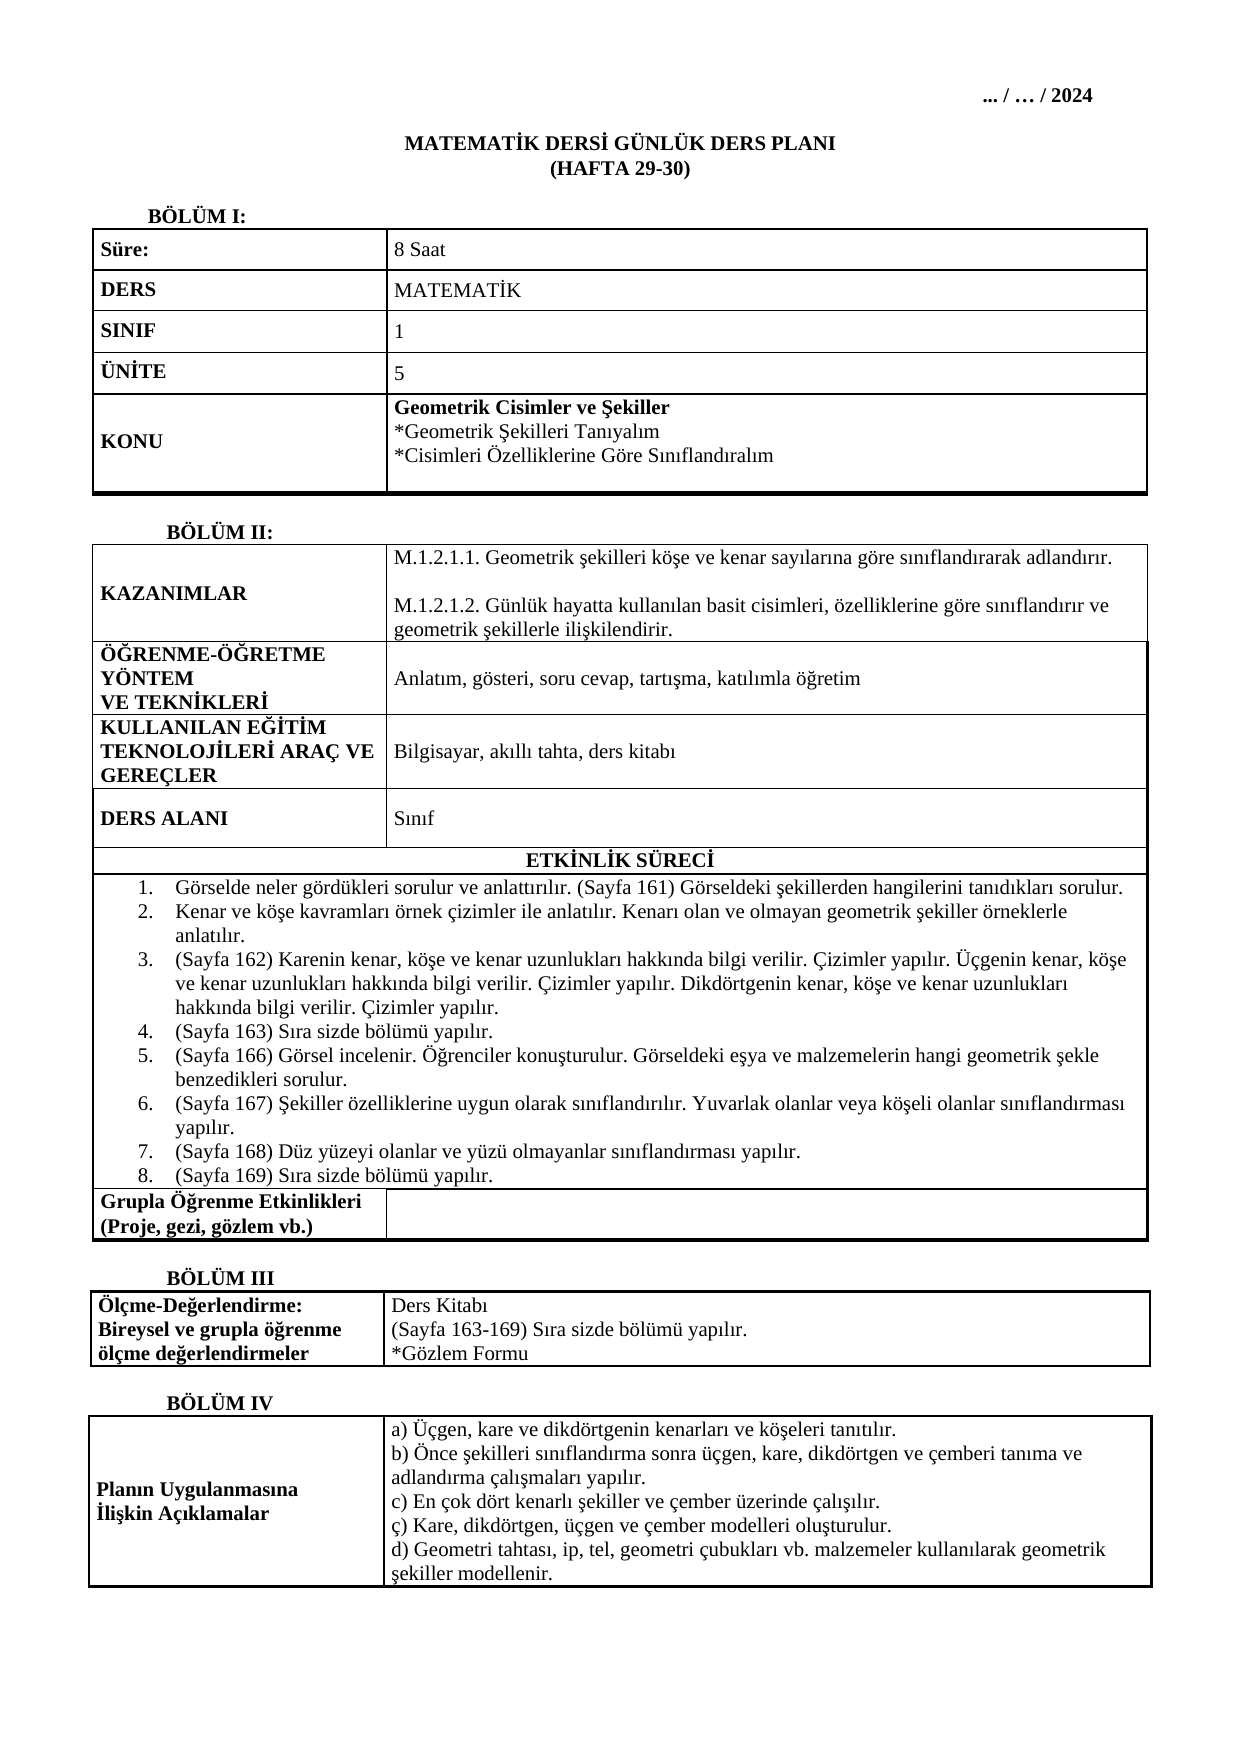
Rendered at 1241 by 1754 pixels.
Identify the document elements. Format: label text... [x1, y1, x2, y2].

table_cell Sınıf [387, 789, 1146, 847]
table_header Süre: [94, 230, 386, 269]
table_header Ölçme-Değerlendirme: Bireysel ve grupla öğrenme ölçme değerlendirmeler [92, 1293, 383, 1365]
table_cell DERS ALANI [94, 789, 386, 847]
table_cell 5 [388, 353, 1146, 393]
table_header a) Üçgen, kare ve dikdörtgenin kenarları ve köşeleri tanıtılır. b) Önce şekilleri sınıflandırma sonra üçgen, kare, dikdörtgen ve çemberi tanıma ve adlandırma çalışmaları yapılır. c) En çok dört kenarlı şekiller ve çember üzerinde çalışılır. ç) Kare, dikdörtgen, üçgen ve çember modelleri oluşturulur. d) Geometri tahtası, ip, tel, geometri çubukları vb. malzemeler kullanılarak geometrik şekiller modellenir. [385, 1417, 1150, 1585]
table_cell ETKİNLİK SÜRECİ [94, 848, 1146, 872]
table_cell Bilgisayar, akıllı tahta, ders kitabı [387, 715, 1146, 787]
table_cell SINIF [94, 311, 386, 352]
table_cell Grupla Öğrenme Etkinlikleri (Proje, gezi, gözlem vb.) [94, 1189, 386, 1238]
table_header M.1.2.1.1. Geometrik şekilleri köşe ve kenar sayılarına göre sınıflandırarak adlandırır. M.1.2.1.2. Günlük hayatta kullanılan basit cisimleri, özelliklerine göre sınıflandırır ve geometrik şekillerle ilişkilendirir. [387, 545, 1147, 641]
table_cell ÜNİTE [94, 353, 386, 393]
text ... / … / 2024 [148, 83, 1093, 107]
table_cell 1 [388, 311, 1146, 352]
table_cell MATEMATİK [388, 271, 1146, 310]
table_cell KONU [94, 395, 386, 491]
text (HAFTA 29-30) [148, 155, 1093, 179]
table_cell DERS [94, 271, 386, 310]
table_cell [387, 1190, 1146, 1238]
table_cell Geometrik Cisimler ve Şekiller *Geometrik Şekilleri Tanıyalım *Cisimleri Özelliklerine Göre Sınıflandıralım [388, 395, 1146, 491]
subtitle BÖLÜM IV [148, 1391, 1093, 1415]
text BÖLÜM II: [148, 519, 1093, 544]
table_header 8 Saat [388, 230, 1146, 269]
table_cell Görselde neler gördükleri sorulur ve anlattırılır. (Sayfa 161) Görseldeki şekillerden hangilerini tanıdıkları sorulur. Kenar ve köşe kavramları örnek çizimler ile anlatılır. Kenarı olan ve olmayan geometrik şekiller örneklerle anlatılır. (Sayfa 162) Karenin kenar, köşe ve kenar uzunlukları hakkında bilgi verilir. Çizimler yapılır. Üçgenin kenar, köşe ve kenar uzunlukları hakkında bilgi verilir. Çizimler yapılır. Dikdörtgenin kenar, köşe ve kenar uzunlukları hakkında bilgi verilir. Çizimler yapılır. (Sayfa 163) Sıra sizde bölümü yapılır. (Sayfa 166) Görsel incelenir. Öğrenciler konuşturulur. Görseldeki eşya ve malzemelerin hangi geometrik şekle benzedikleri sorulur. (Sayfa 167) Şekiller özelliklerine uygun olarak sınıflandırılır. Yuvarlak olanlar veya köşeli olanlar sınıflandırması yapılır. (Sayfa 168) Düz yüzeyi olanlar ve yüzü olmayanlar sınıflandırması yapılır. (Sayfa 169) Sıra sizde bölümü yapılır. [94, 875, 1146, 1187]
table_header Planın Uygulanmasına İlişkin Açıklamalar [90, 1417, 383, 1585]
table_cell ÖĞRENME-ÖĞRETME YÖNTEM VE TEKNİKLERİ [93, 642, 386, 714]
table_header KAZANIMLAR [93, 545, 386, 641]
table_header Ders Kitabı (Sayfa 163-169) Sıra sizde bölümü yapılır. *Gözlem Formu [385, 1293, 1149, 1365]
subtitle BÖLÜM III [148, 1266, 1093, 1290]
table_cell KULLANILAN EĞİTİM TEKNOLOJİLERİ ARAÇ VE GEREÇLER [93, 715, 386, 787]
text MATEMATİK DERSİ GÜNLÜK DERS PLANI [148, 131, 1093, 155]
text BÖLÜM I: [148, 203, 1093, 228]
table_cell Anlatım, gösteri, soru cevap, tartışma, katılımla öğretim [387, 642, 1146, 714]
